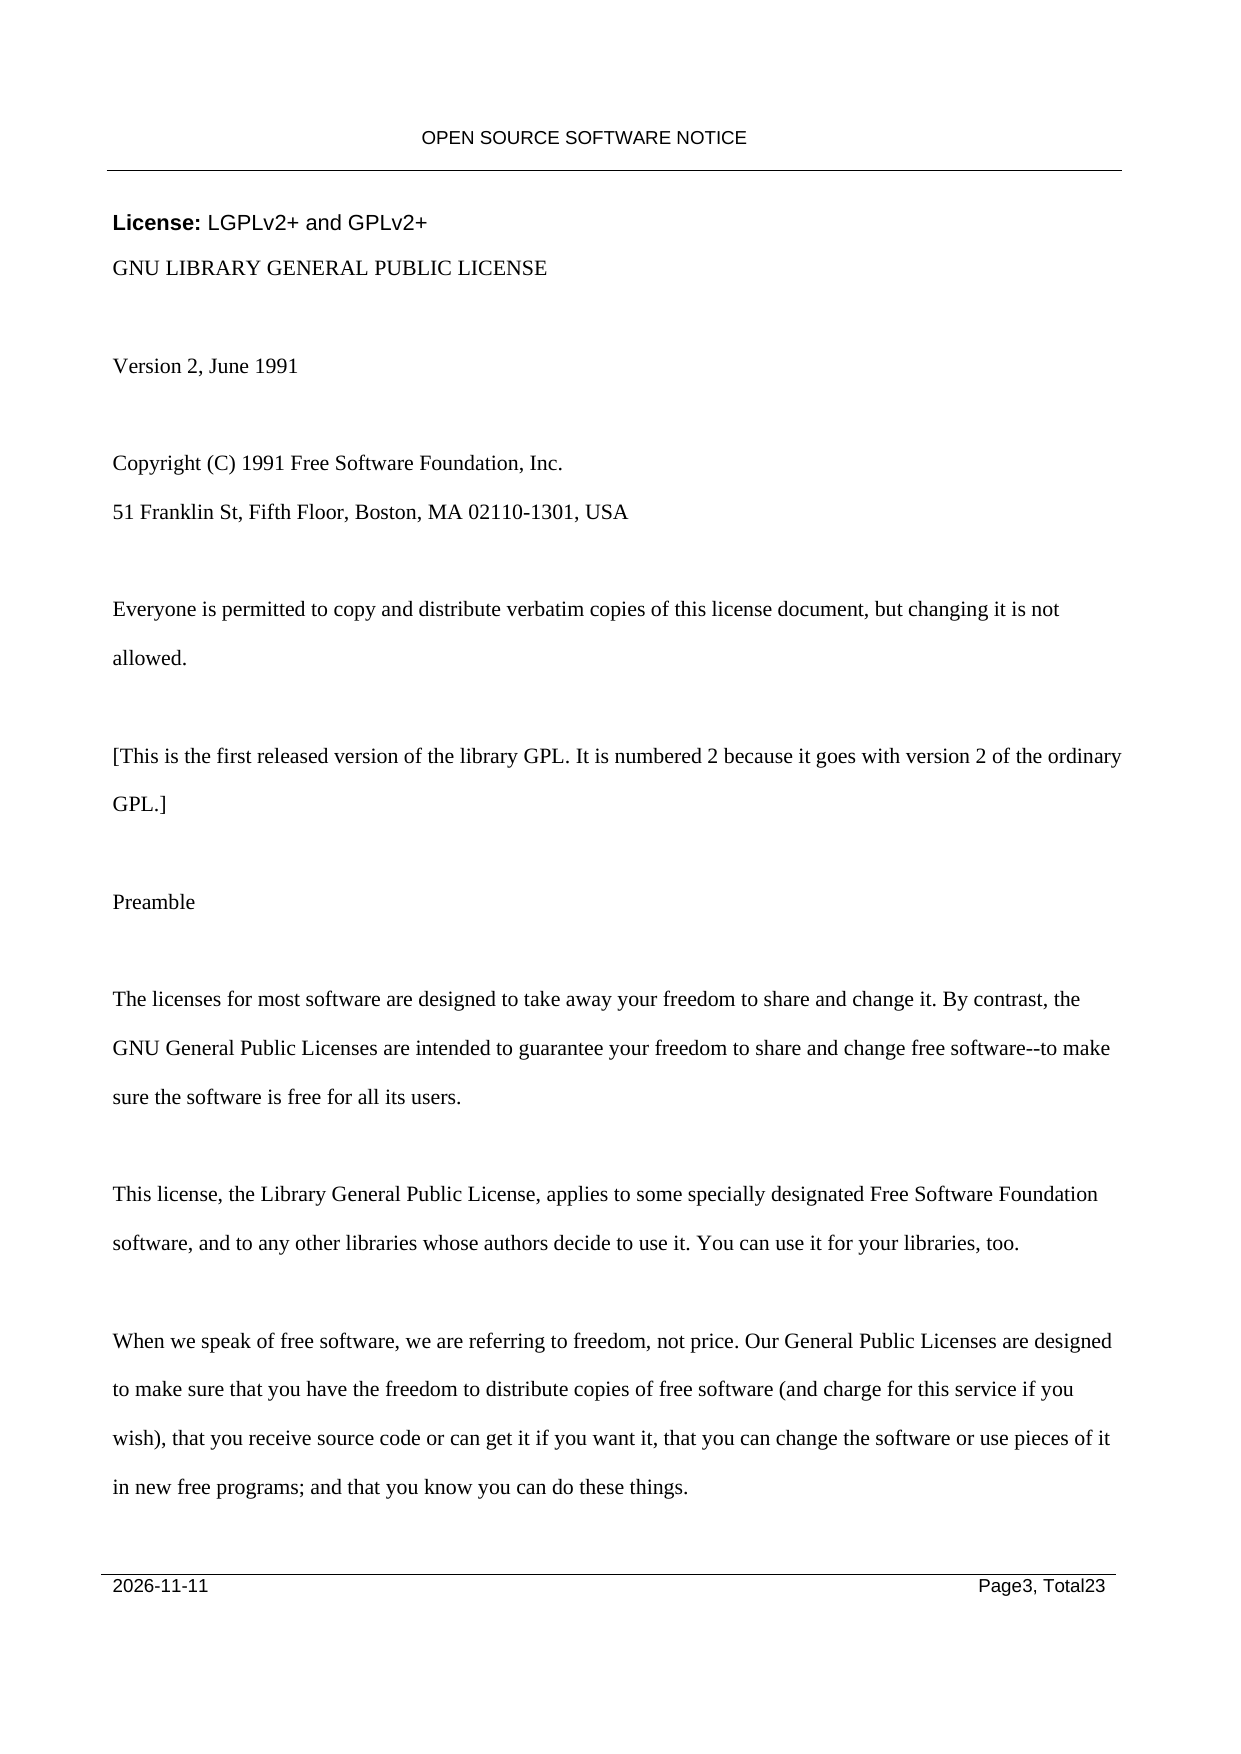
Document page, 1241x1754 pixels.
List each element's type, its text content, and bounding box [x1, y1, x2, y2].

text License: LGPLv2+ and GPLv2+ [112, 206, 1128, 239]
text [112, 251, 1128, 1503]
